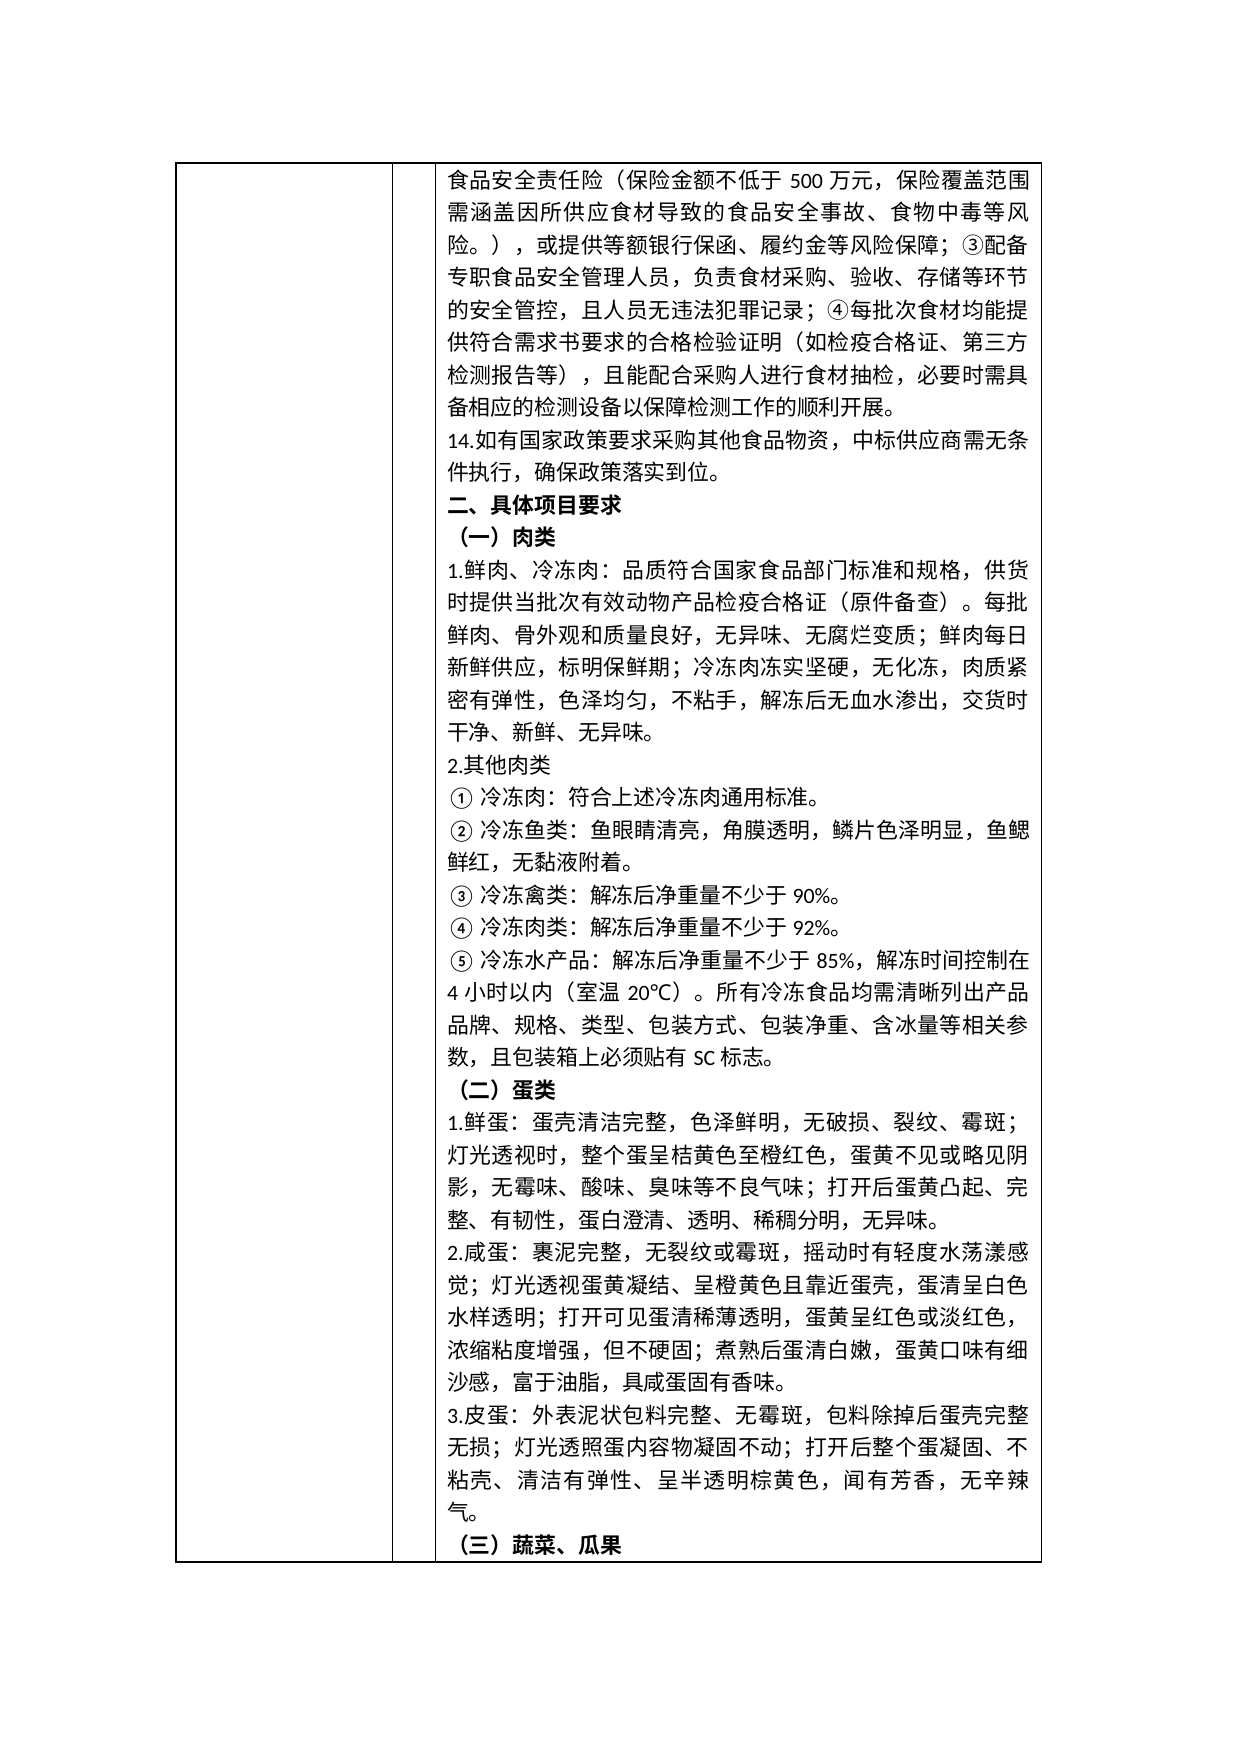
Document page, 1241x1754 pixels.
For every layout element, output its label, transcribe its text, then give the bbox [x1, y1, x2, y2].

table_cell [436, 164, 1041, 1561]
table_cell [177, 164, 392, 1561]
table_cell 1 [393, 164, 435, 1561]
